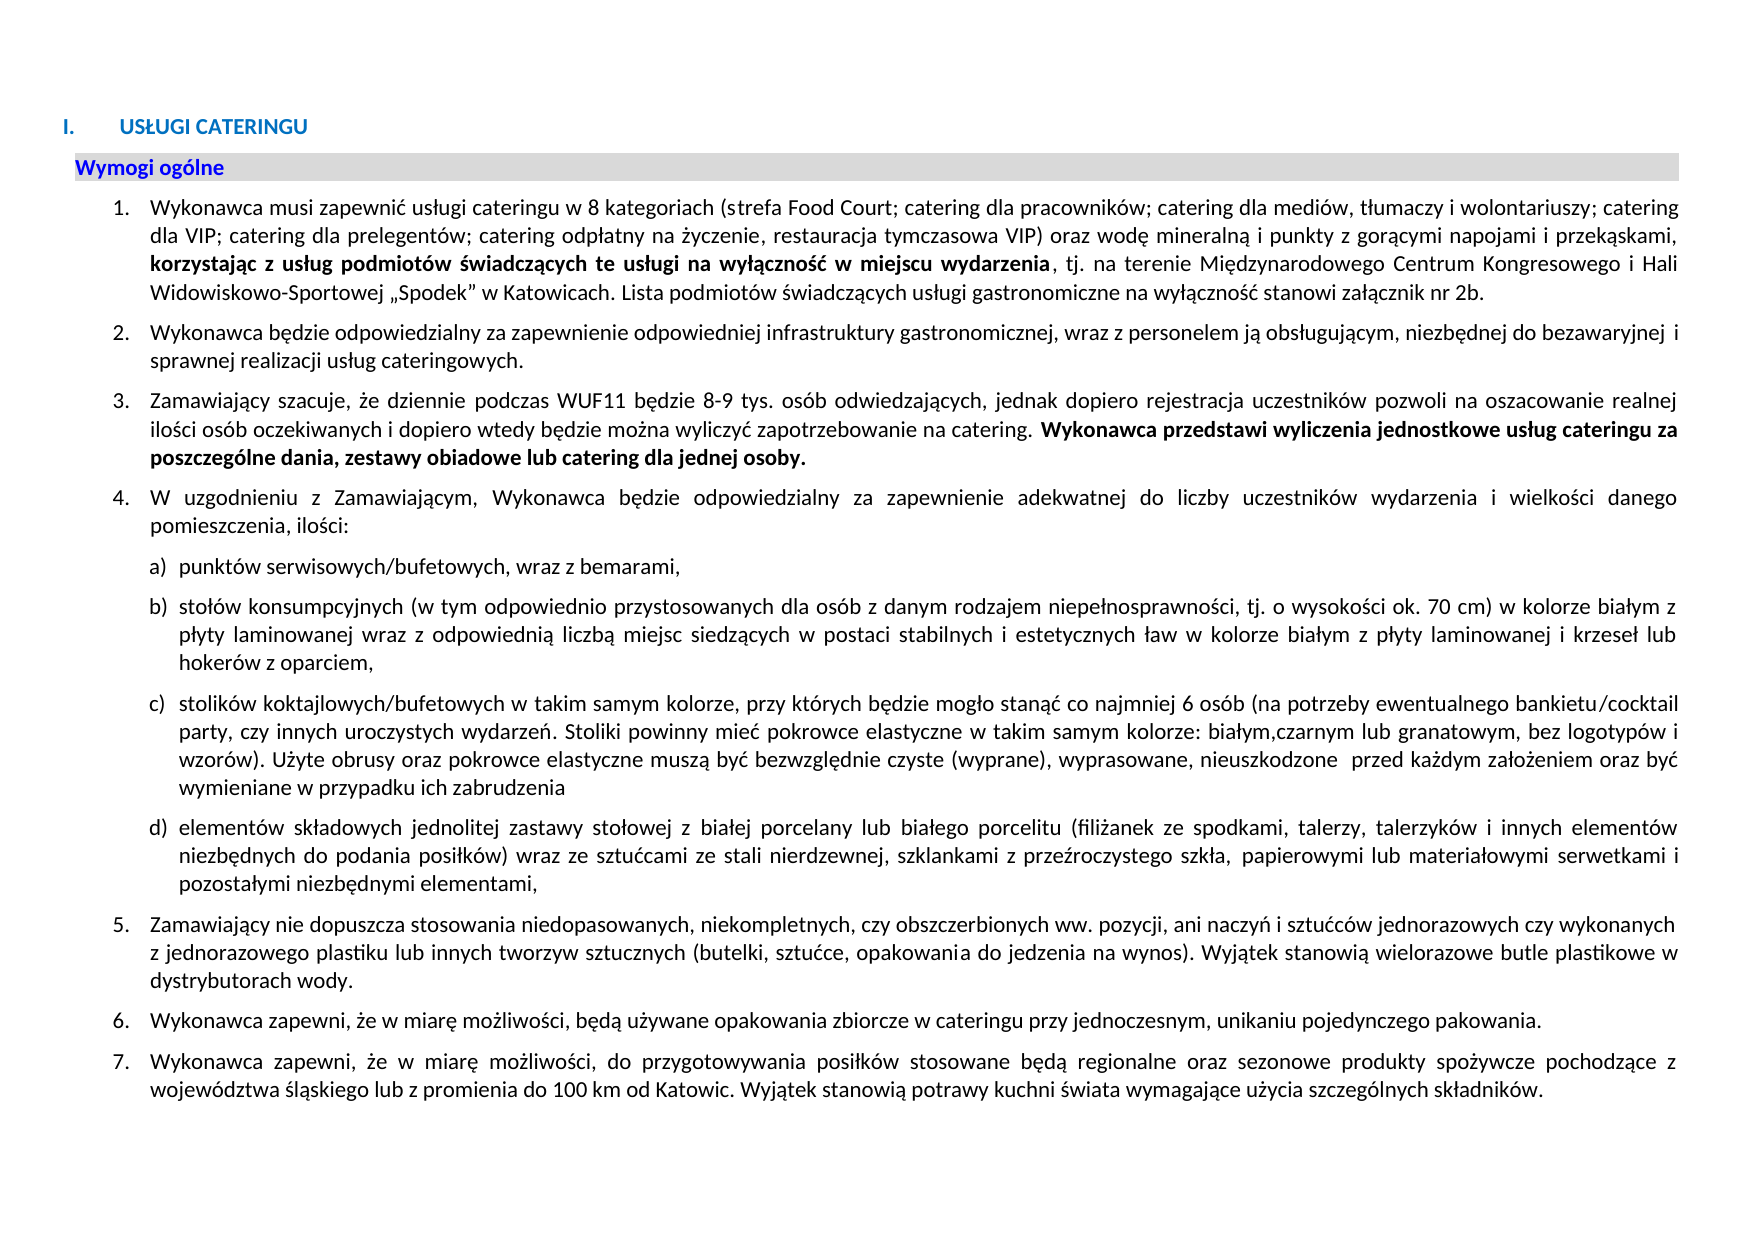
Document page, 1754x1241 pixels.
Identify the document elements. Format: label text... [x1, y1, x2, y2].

list W uzgodnieniu z Zamawiającym, Wykonawca będzie odpowiedzialny za zapewnienie adekwatnej do liczby uczestników wydarzenia i wielkości danego pomieszczenia, ilości: [112, 483, 1679, 539]
list punktów serwisowych/bufetowych, wraz z bemarami, [149, 552, 1679, 580]
list Zamawiający nie dopuszcza stosowania niedopasowanych, niekompletnych, czy obszczerbionych ww. pozycji, ani naczyń i sztućców jednorazowych czy wykonanych z jednorazowego plastiku lub innych tworzyw sztucznych (butelki, sztućce, opakowania do jedzenia na wynos). Wyjątek stanowią wielorazowe butle plastikowe w dystrybutorach wody. [112, 910, 1679, 994]
list stolików koktajlowych/bufetowych w takim samym kolorze, przy których będzie mogło stanąć co najmniej 6 osób (na potrzeby ewentualnego bankietu/cocktail party, czy innych uroczystych wydarzeń. Stoliki powinny mieć pokrowce elastyczne w takim samym kolorze: białym,czarnym lub granatowym, bez logotypów i wzorów). Użyte obrusy oraz pokrowce elastyczne muszą być bezwzględnie czyste (wyprane), wyprasowane, nieuszkodzone przed każdym założeniem oraz być wymieniane w przypadku ich zabrudzenia [149, 689, 1679, 801]
list elementów składowych jednolitej zastawy stołowej z białej porcelany lub białego porcelitu (filiżanek ze spodkami, talerzy, talerzyków i innych elementów niezbędnych do podania posiłków) wraz ze sztućcami ze stali nierdzewnej, szklankami z przeźroczystego szkła, papierowymi lub materiałowymi serwetkami i pozostałymi niezbędnymi elementami, [149, 813, 1679, 897]
list USŁUGI CATERINGU [75, 112, 1679, 141]
list Wykonawca musi zapewnić usługi cateringu w 8 kategoriach (strefa Food Court; catering dla pracowników; catering dla mediów, tłumaczy i wolontariuszy; catering dla VIP; catering dla prelegentów; catering odpłatny na życzenie, restauracja tymczasowa VIP) oraz wodę mineralną i punkty z gorącymi napojami i przekąskami, korzystając z usług podmiotów świadczących te usługi na wyłączność w miejscu wydarzenia, tj. na terenie Międzynarodowego Centrum Kongresowego i Hali Widowiskowo-Sportowej „Spodek” w Katowicach. Lista podmiotów świadczących usługi gastronomiczne na wyłączność stanowi załącznik nr 2b. [112, 193, 1679, 306]
list Zamawiający szacuje, że dziennie podczas WUF11 będzie 8-9 tys. osób odwiedzających, jednak dopiero rejestracja uczestników pozwoli na oszacowanie realnej ilości osób oczekiwanych i dopiero wtedy będzie można wyliczyć zapotrzebowanie na catering. Wykonawca przedstawi wyliczenia jednostkowe usług cateringu za poszczególne dania, zestawy obiadowe lub catering dla jednej osoby. [112, 387, 1679, 471]
list Wykonawca będzie odpowiedzialny za zapewnienie odpowiedniej infrastruktury gastronomicznej, wraz z personelem ją obsługującym, niezbędnej do bezawaryjnej i sprawnej realizacji usług cateringowych. [112, 318, 1679, 374]
list Wykonawca zapewni, że w miarę możliwości, do przygotowywania posiłków stosowane będą regionalne oraz sezonowe produkty spożywcze pochodzące z województwa śląskiego lub z promienia do 100 km od Katowic. Wyjątek stanowią potrawy kuchni świata wymagające użycia szczególnych składników. [112, 1047, 1679, 1103]
text Wymogi ogólne [75, 153, 1679, 181]
list stołów konsumpcyjnych (w tym odpowiednio przystosowanych dla osób z danym rodzajem niepełnosprawności, tj. o wysokości ok. 70 cm) w kolorze białym z płyty laminowanej wraz z odpowiednią liczbą miejsc siedzących w postaci stabilnych i estetycznych ław w kolorze białym z płyty laminowanej i krzeseł lub hokerów z oparciem, [149, 592, 1679, 676]
list Wykonawca zapewni, że w miarę możliwości, będą używane opakowania zbiorcze w cateringu przy jednoczesnym, unikaniu pojedynczego pakowania. [112, 1007, 1679, 1034]
